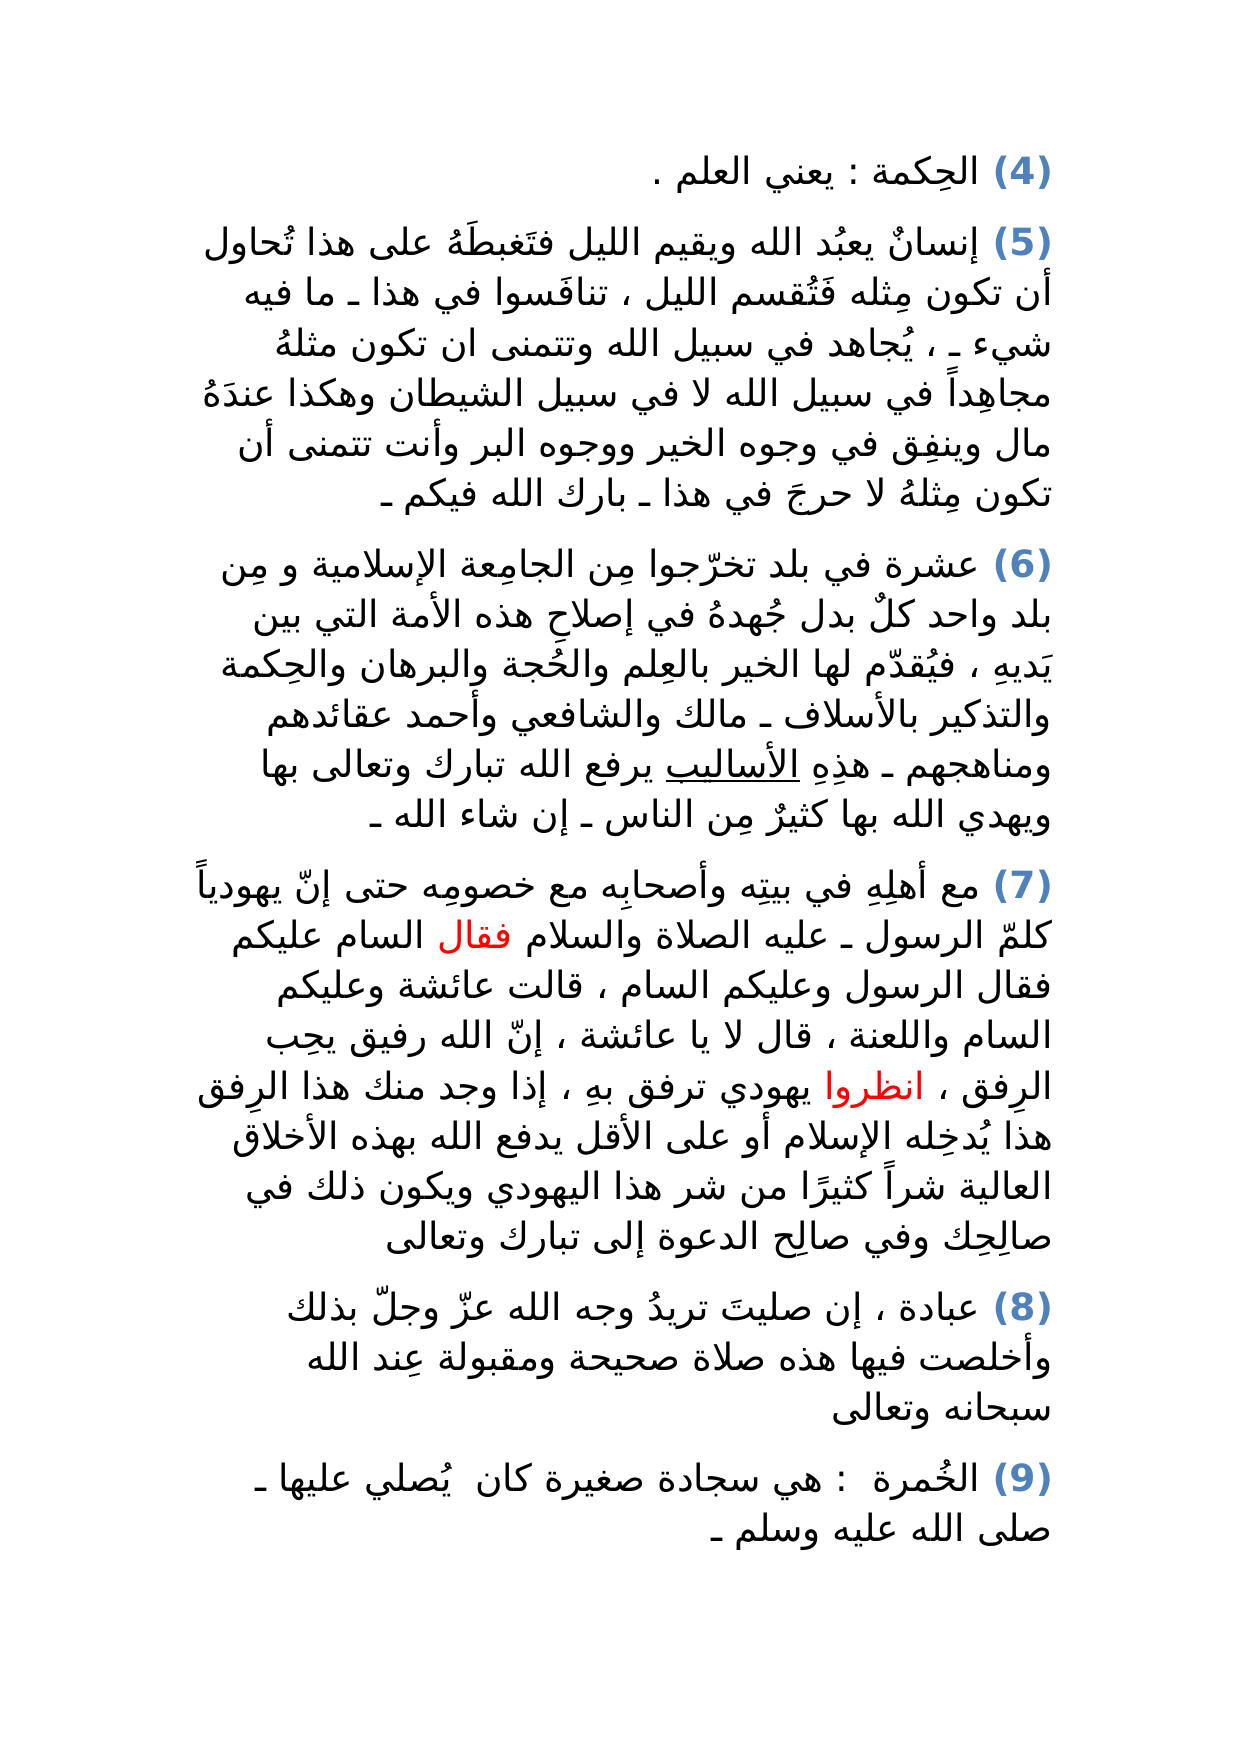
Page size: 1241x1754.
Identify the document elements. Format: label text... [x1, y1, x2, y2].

text (9) الخُمرة : هي سجادة صغيرة كان يُصلي عليها ـ صلى الله عليه وسلم ـ [187, 1457, 1053, 1550]
text (4) الحِكمة : يعني العلم . [187, 150, 1053, 194]
text (8) عبادة ، إن صليتَ تريدُ وجه الله عزّ وجلّ بذلك وأخلصت فيها هذه صلاة صحيحة ومقبولة عِند الله سبحانه وتعالى [187, 1286, 1053, 1429]
text (6) عشرة في بلد تخرّجوا مِن الجامِعة الإسلامية و مِن بلد واحد كلٌ بدل جُهدهُ في إصلاحِ هذه الأمة التي بين يَديهِ ، فيُقدّم لها الخير بالعِلم والحُجة والبرهان والحِكمة والتذكير بالأسلاف ـ مالك والشافعي وأحمد عقائدهم ومناهجهم ـ هذِهِ الأساليب يرفع الله تبارك وتعالى بها ويهدي الله بها كثيرٌ مِن الناس ـ إن شاء الله ـ [187, 542, 1053, 837]
text (5) إنسانٌ يعبُد الله ويقيم الليل فتَغبطَهُ على هذا تُحاول أن تكون مِثله فَتُقسم الليل ، تنافَسوا في هذا ـ ما فيه شيء ـ ، يُجاهد في سبيل الله وتتمنى ان تكون مثلهُ مجاهِداً في سبيل الله لا في سبيل الشيطان وهكذا عندَهُ مال وينفِق في وجوه الخير ووجوه البر وأنت تتمنى أن تكون مِثلهُ لا حرجَ في هذا ـ بارك الله فيكم ـ [187, 221, 1053, 515]
text (7) مع أهلِهِ في بيتِه وأصحابِه مع خصومِه حتى إنّ يهودياً كلمّ الرسول ـ عليه الصلاة والسلام فقال السام عليكم فقال الرسول وعليكم السام ، قالت عائشة وعليكم السام واللعنة ، قال لا يا عائشة ، إنّ الله رفيق يحِب الرِفق ، انظروا يهودي ترفق بهِ ، إذا وجد منك هذا الرِفق هذا يُدخِله الإسلام أو على الأقل يدفع الله بهذه الأخلاق العالية شراً كثيرًا من شر هذا اليهودي ويكون ذلك في صالِحِك وفي صالِح الدعوة إلى تبارك وتعالى [187, 864, 1053, 1258]
